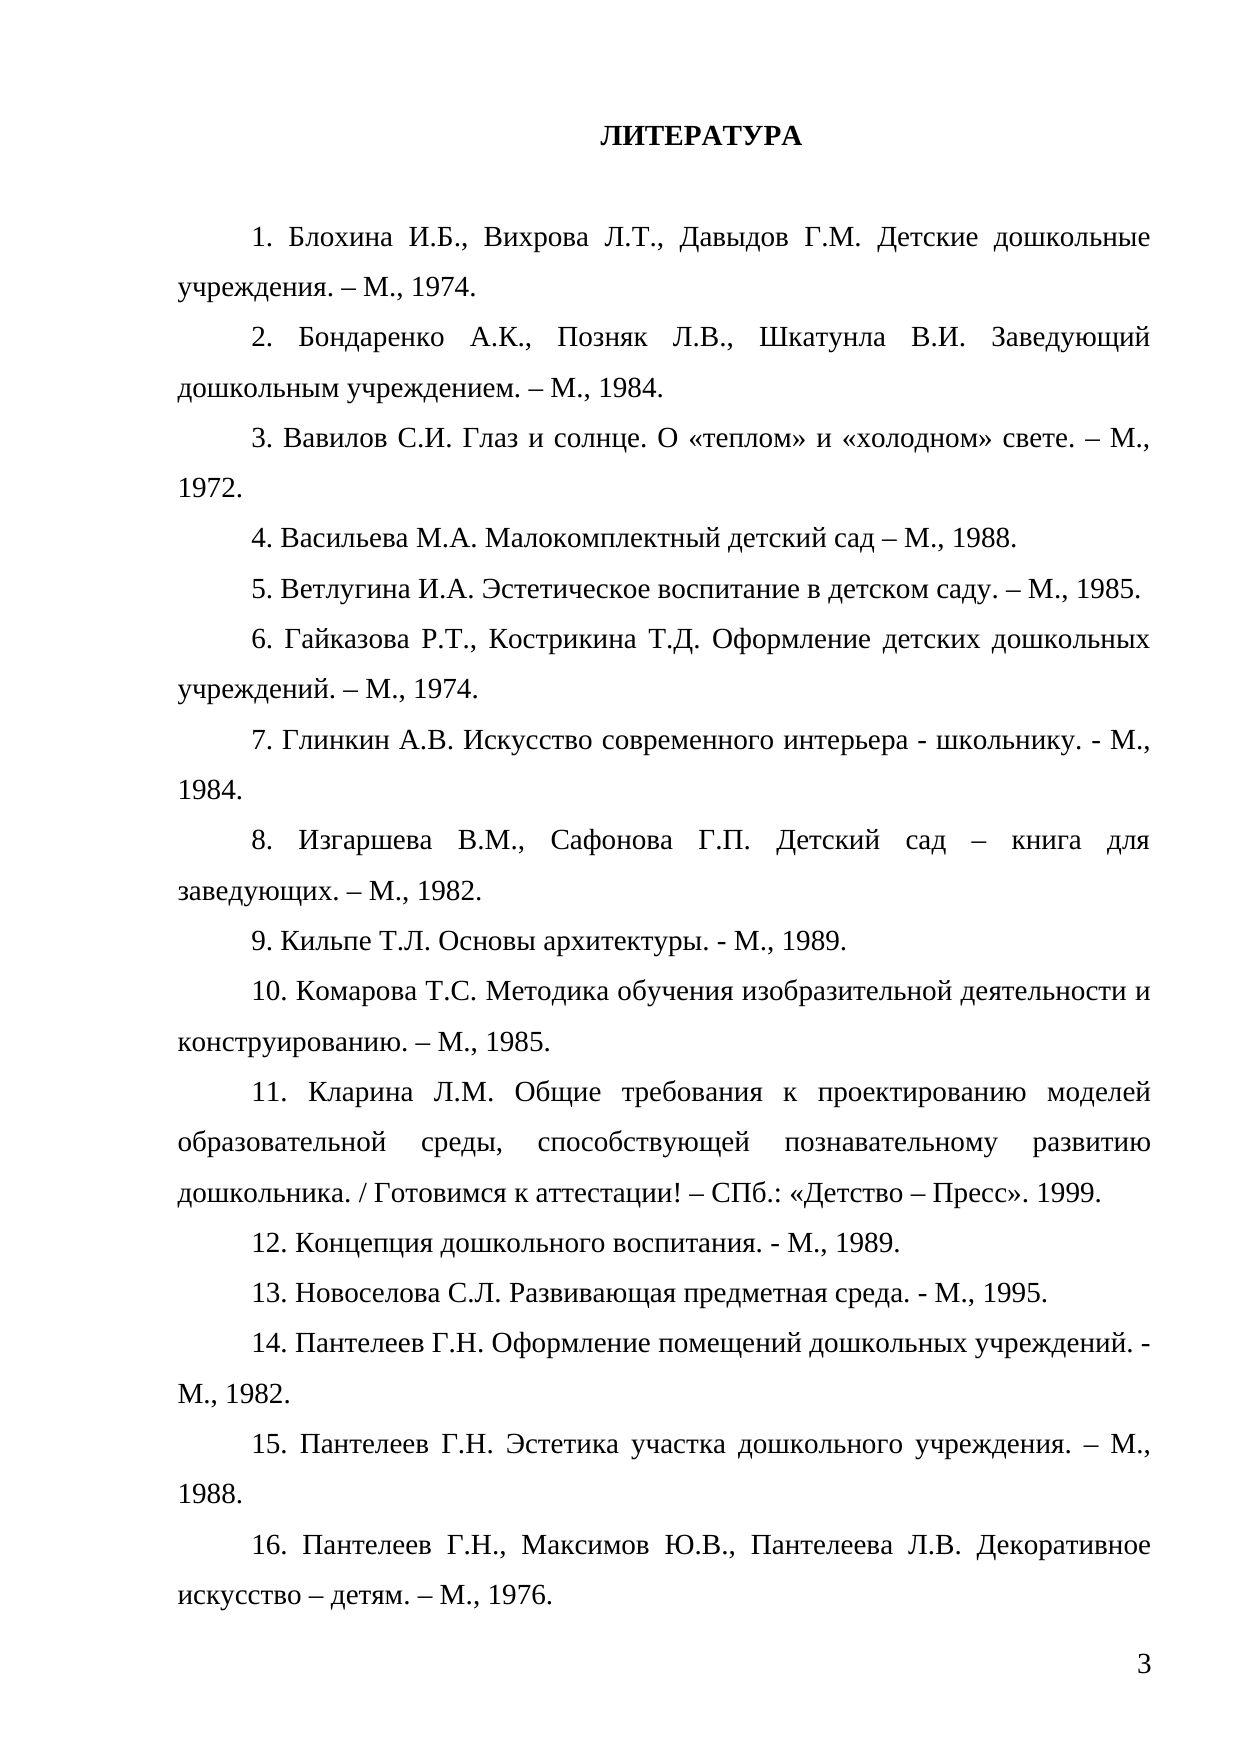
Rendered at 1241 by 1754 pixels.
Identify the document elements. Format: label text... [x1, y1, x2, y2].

text 9. Кильпе Т.Л. Основы архитектуры. - М., 1989. [177, 923, 1152, 957]
text 6. Гайказова Р.Т., Кострикина Т.Д. Оформление детских дошкольных учреждений. – М., 1974. [177, 621, 1152, 705]
text 5. Ветлугина И.А. Эстетическое воспитание в детском саду. – М., 1985. [177, 571, 1152, 604]
text 14. Пантелеев Г.Н. Оформление помещений дошкольных учреждений. - М., 1982. [177, 1326, 1152, 1409]
text 10. Комарова Т.С. Методика обучения изобразительной деятельности и конструированию. – М., 1985. [177, 973, 1152, 1057]
text 2. Бондаренко А.К., Позняк Л.В., Шкатунла В.И. Заведующий дошкольным учреждением. – М., 1984. [177, 319, 1152, 403]
text 11. Кларина Л.М. Общие требования к проектированию моделей образовательной среды, способствующей познавательному развитию дошкольника. / Готовимся к аттестации! – СПб.: «Детство – Пресс». 1999. [177, 1074, 1152, 1208]
text 13. Новоселова С.Л. Развивающая предметная среда. - М., 1995. [177, 1275, 1152, 1309]
text 4. Васильева М.А. Малокомплектный детский сад – М., 1988. [177, 521, 1152, 554]
text 8. Изгаршева В.М., Сафонова Г.П. Детский сад – книга для заведующих. – М., 1982. [177, 822, 1152, 906]
text 7. Глинкин А.В. Искусство современного интерьера - школьнику. - М., 1984. [177, 722, 1152, 806]
text 12. Концепция дошкольного воспитания. - М., 1989. [177, 1225, 1152, 1258]
text 16. Пантелеев Г.Н., Максимов Ю.В., Пантелеева Л.В. Декоративное искусство – детям. – М., 1976. [177, 1527, 1152, 1611]
text ЛИТЕРАТУРА [177, 118, 1152, 152]
text 15. Пантелеев Г.Н. Эстетика участка дошкольного учреждения. – М., 1988. [177, 1426, 1152, 1510]
text 3. Вавилов С.И. Глаз и солнце. О «теплом» и «холодном» свете. – М., 1972. [177, 420, 1152, 504]
text 1. Блохина И.Б., Вихрова Л.Т., Давыдов Г.М. Детские дошкольные учреждения. – М., 1974. [177, 219, 1152, 303]
